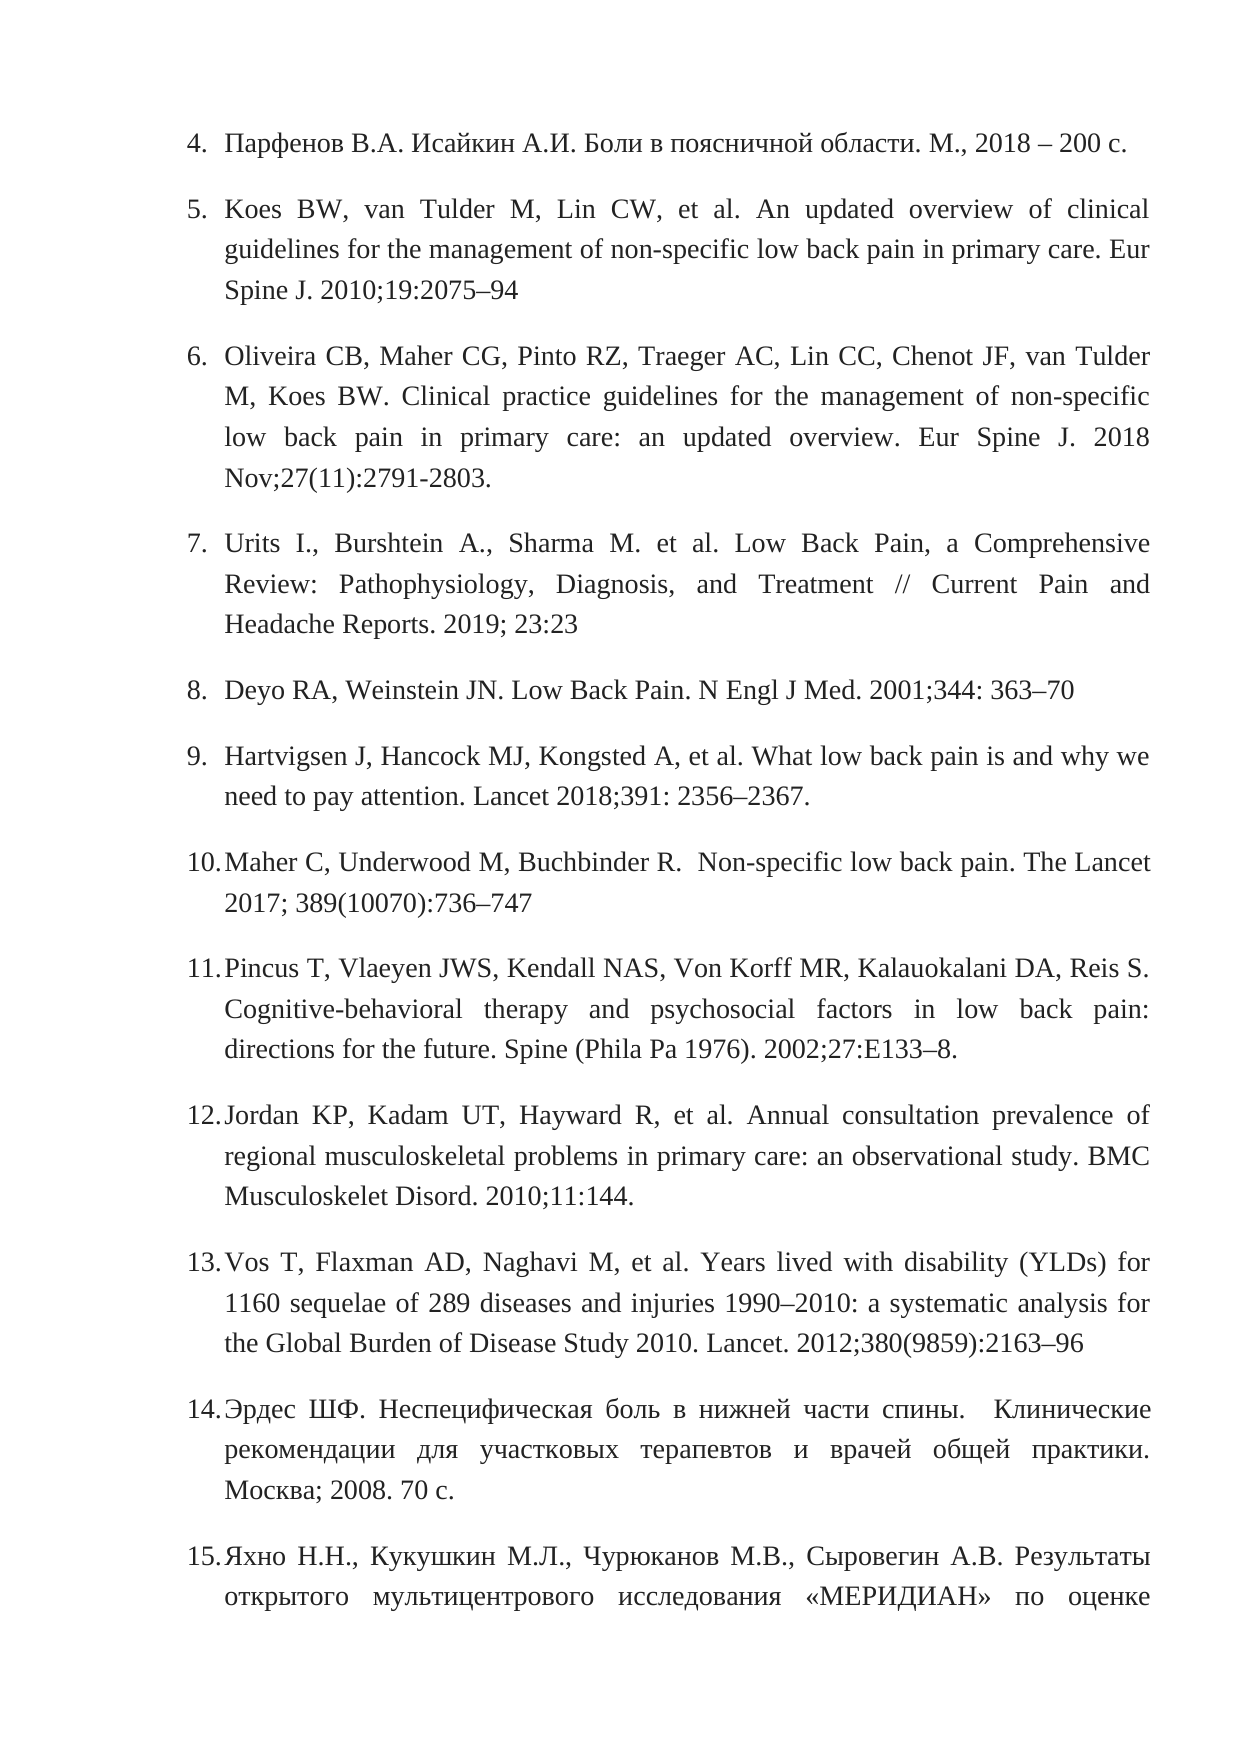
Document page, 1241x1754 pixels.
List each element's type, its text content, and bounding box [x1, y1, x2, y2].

list Jordan KP, Kadam UT, Hayward R, et al. Annual consultation prevalence of regional musculoskeletal problems in primary care: an observational study. BMC Musculoskelet Disord. 2010;11:144. [187, 1090, 1152, 1212]
list Maher C, Underwood M, Buchbinder R. Non-specific low back pain. The Lancet 2017; 389(10070):736–747 [187, 837, 1152, 918]
list Эрдес ШФ. Неспецифическая боль в нижней части спины. Клинические рекомендации для участковых терапевтов и врачей общей практики. Москва; 2008. 70 с. [187, 1384, 1152, 1506]
list Urits I., Burshtein A., Sharma M. et al. Low Back Pain, a Comprehensive Review: Pathophysiology, Diagnosis, and Treatment // Current Pain and Headache Reports. 2019; 23:23 [187, 518, 1152, 640]
list Парфенов В.А. Исайкин А.И. Боли в поясничной области. М., 2018 – 200 с. [187, 118, 1152, 159]
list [187, 1531, 1152, 1612]
list Koes BW, van Tulder M, Lin CW, et al. An updated overview of clinical guidelines for the management of non-specific low back pain in primary care. Eur Spine J. 2010;19:2075–94 [187, 184, 1152, 306]
list Oliveira CB, Maher CG, Pinto RZ, Traeger AC, Lin CC, Chenot JF, van Tulder M, Koes BW. Clinical practice guidelines for the management of non-specific low back pain in primary care: an updated overview. Eur Spine J. 2018 Nov;27(11):2791-2803. [187, 331, 1152, 493]
list Deyo RA, Weinstein JN. Low Back Pain. N Engl J Med. 2001;344: 363–70 [187, 665, 1152, 706]
list Vos T, Flaxman AD, Naghavi M, et al. Years lived with disability (YLDs) for 1160 sequelae of 289 diseases and injuries 1990–2010: a systematic analysis for the Global Burden of Disease Study 2010. Lancet. 2012;380(9859):2163–96 [187, 1237, 1152, 1359]
list Pincus T, Vlaeyen JWS, Kendall NAS, Von Korff MR, Kalauokalani DA, Reis S. Cognitive-behavioral therapy and psychosocial factors in low back pain: directions for the future. Spine (Phila Pa 1976). 2002;27:E133–8. [187, 943, 1152, 1065]
list Hartvigsen J, Hancock MJ, Kongsted A, et al. What low back pain is and why we need to pay attention. Lancet 2018;391: 2356–2367. [187, 731, 1152, 812]
